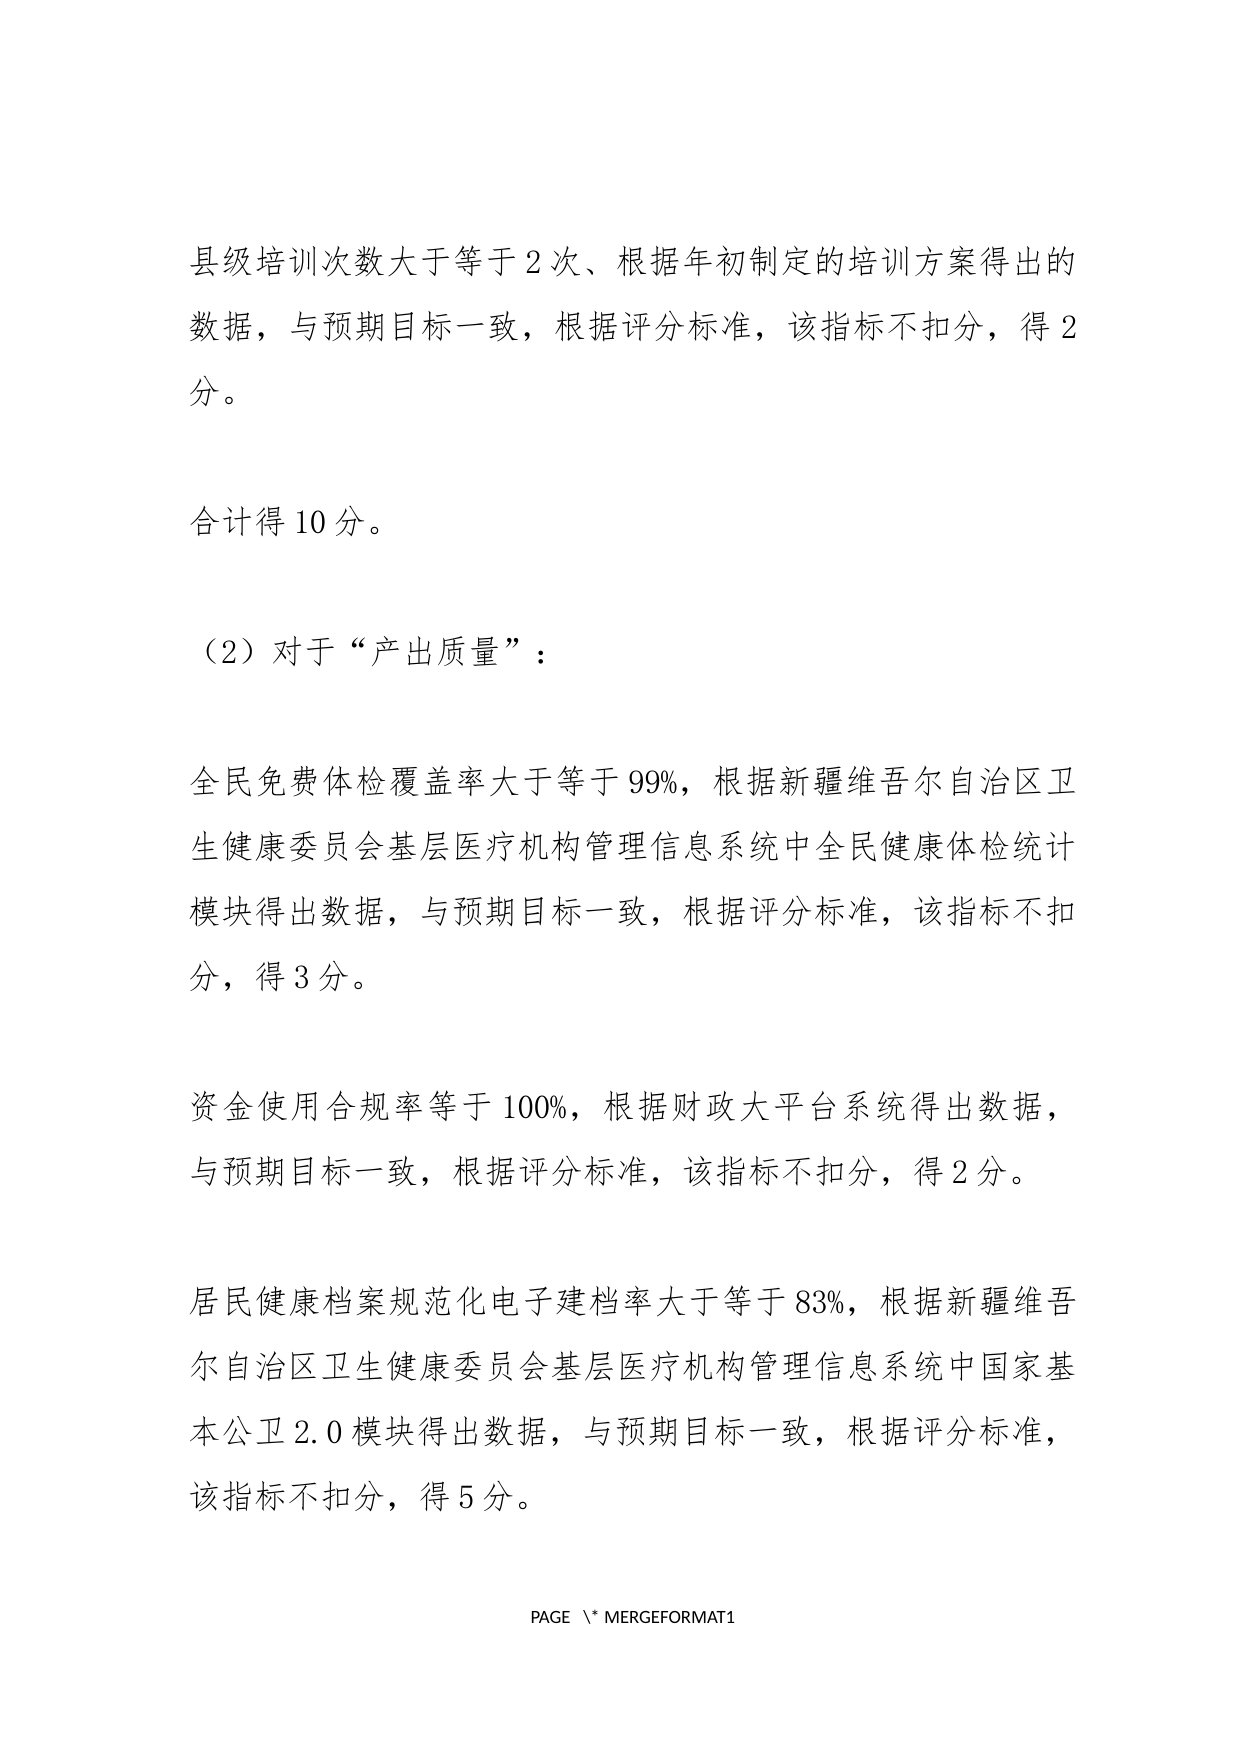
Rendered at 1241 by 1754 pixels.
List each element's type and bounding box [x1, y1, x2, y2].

text [187, 162, 1078, 1527]
